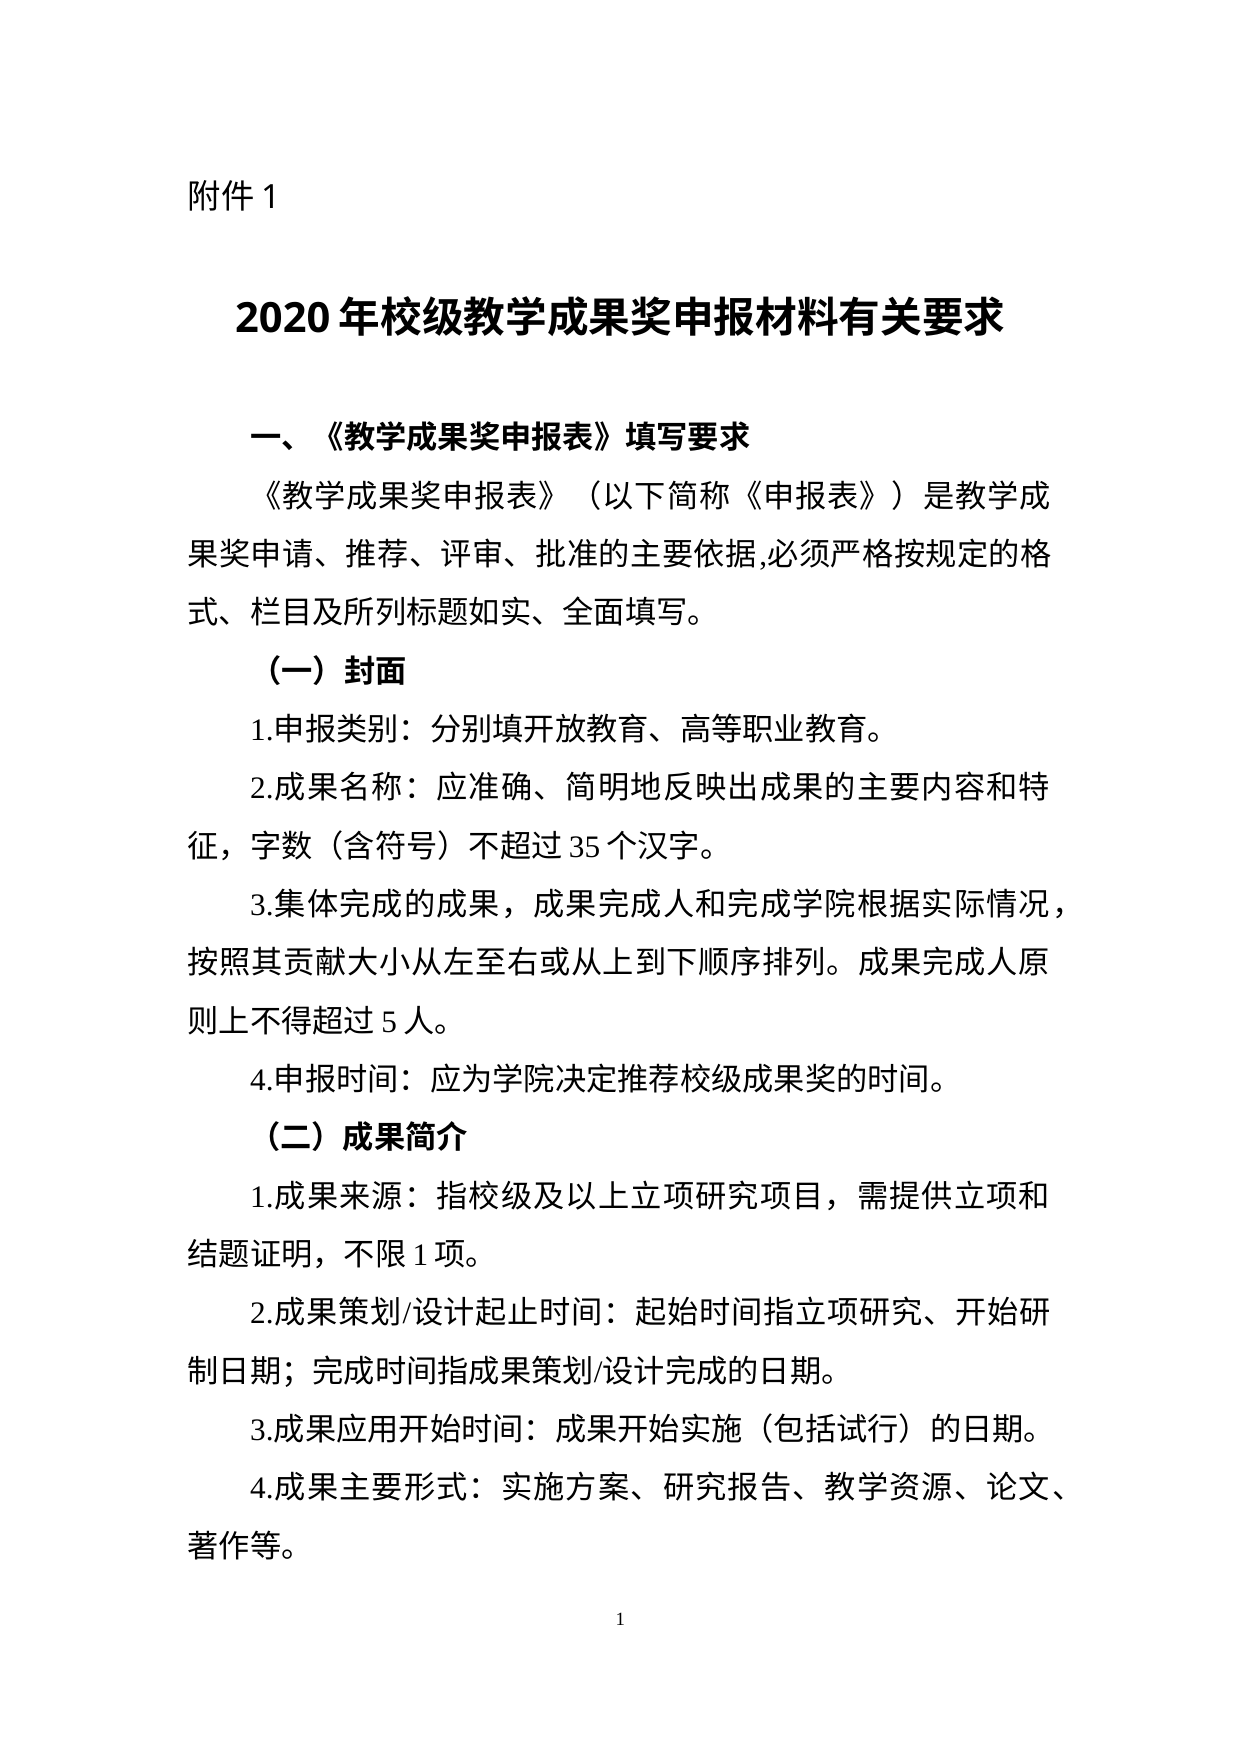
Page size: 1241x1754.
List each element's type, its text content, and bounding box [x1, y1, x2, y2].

text （二）成果简介 [187, 1102, 1053, 1160]
text 1.成果来源：指校级及以上立项研究项目，需提供立项和结题证明，不限1项。 [187, 1160, 1053, 1277]
text 1.申报类别：分别填开放教育、高等职业教育。 [187, 694, 1053, 752]
text 4.申报时间：应为学院决定推荐校级成果奖的时间。 [187, 1044, 1053, 1102]
text 3.集体完成的成果，成果完成人和完成学院根据实际情况，按照其贡献大小从左至右或从上到下顺序排列。成果完成人原则上不得超过5人。 [187, 869, 1053, 1044]
text 《教学成果奖申报表》（以下简称《申报表》）是教学成果奖申请、推荐、评审、批准的主要依据,必须严格按规定的格式、栏目及所列标题如实、全面填写。 [187, 460, 1053, 635]
text 2.成果名称：应准确、简明地反映出成果的主要内容和特征，字数（含符号）不超过35个汉字。 [187, 752, 1053, 869]
text （一）封面 [187, 635, 1053, 694]
text 2.成果策划/设计起止时间：起始时间指立项研究、开始研制日期；完成时间指成果策划/设计完成的日期。 [187, 1277, 1053, 1394]
text 2020年校级教学成果奖申报材料有关要求 [187, 285, 1053, 344]
text 一、《教学成果奖申报表》填写要求 [187, 402, 1053, 460]
text 3.成果应用开始时间：成果开始实施（包括试行）的日期。 [187, 1394, 1053, 1452]
text 附件1 [187, 162, 1053, 227]
text 4.成果主要形式：实施方案、研究报告、教学资源、论文、著作等。 [187, 1452, 1053, 1569]
